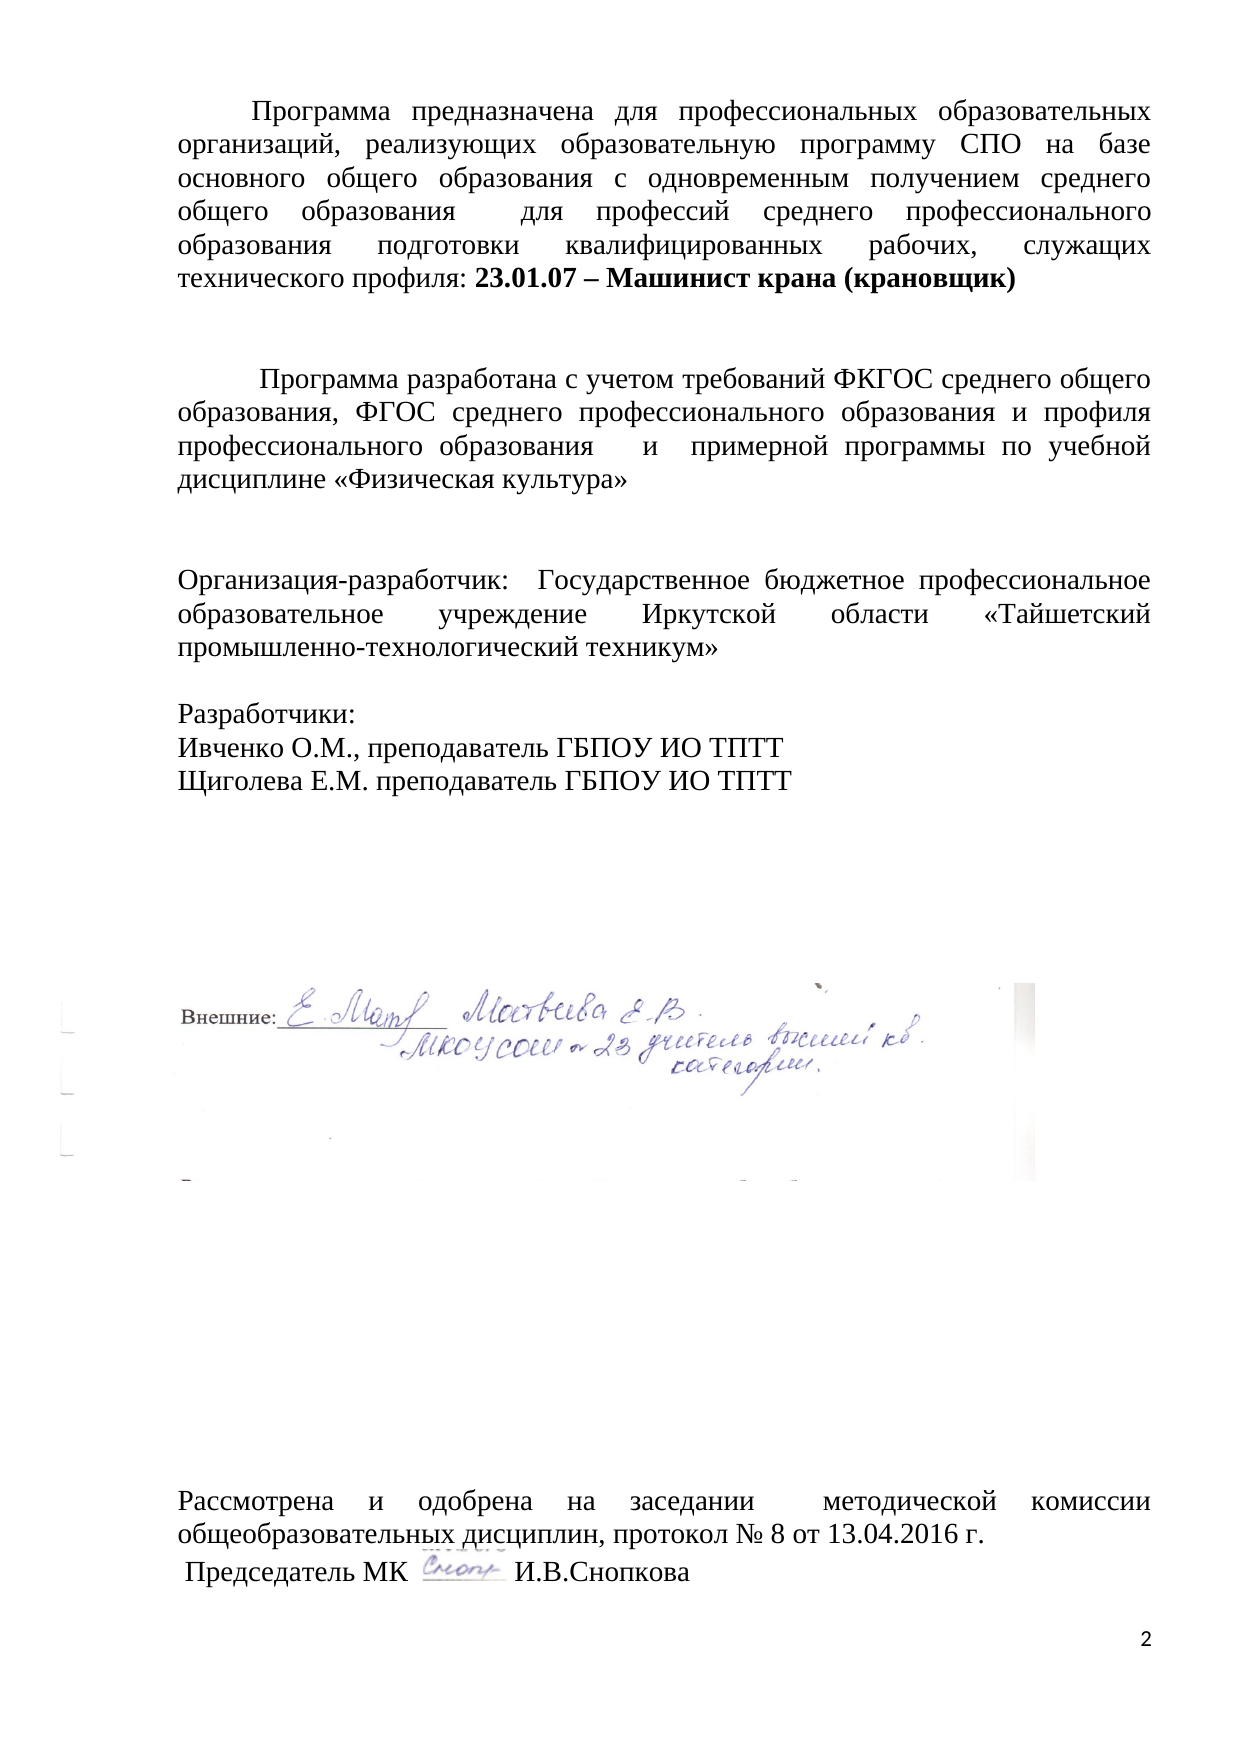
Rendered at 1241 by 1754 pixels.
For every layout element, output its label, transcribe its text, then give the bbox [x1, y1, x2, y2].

text Программа разработана с учетом требований ФКГОС среднего общего образования, ФГОС среднего профессионального образования и профиля профессионального образования и примерной программы по учебной дисциплине «Физическая культура» [177, 361, 1152, 495]
text Программа предназначена для профессиональных образовательных организаций, реализующих образовательную программу СПО на базе основного общего образования с одновременным получением среднего общего образования для профессий cреднего профессионального образования подготовки квалифицированных рабочих, служащих технического профиля: 23.01.07 – Машинист крана (крановщик) [177, 93, 1152, 294]
text Председатель МК И.В.Снопкова [177, 1550, 1152, 1587]
picture [422, 1549, 507, 1581]
text Разработчики: [177, 696, 1152, 730]
text Ивченко О.М., преподаватель ГБПОУ ИО ТПТТ [177, 730, 1152, 763]
text Организация-разработчик: Государственное бюджетное профессиональное образовательное учреждение Иркутской области «Тайшетский промышленно-технологический техникум» [177, 562, 1152, 663]
picture [44, 983, 1041, 1181]
text Рассмотрена и одобрена на заседании методической комиссии общеобразовательных дисциплин, протокол № 8 от 13.04.2016 г. [177, 1483, 1152, 1550]
text Щиголева Е.М. преподаватель ГБПОУ ИО ТПТТ [177, 763, 1152, 797]
